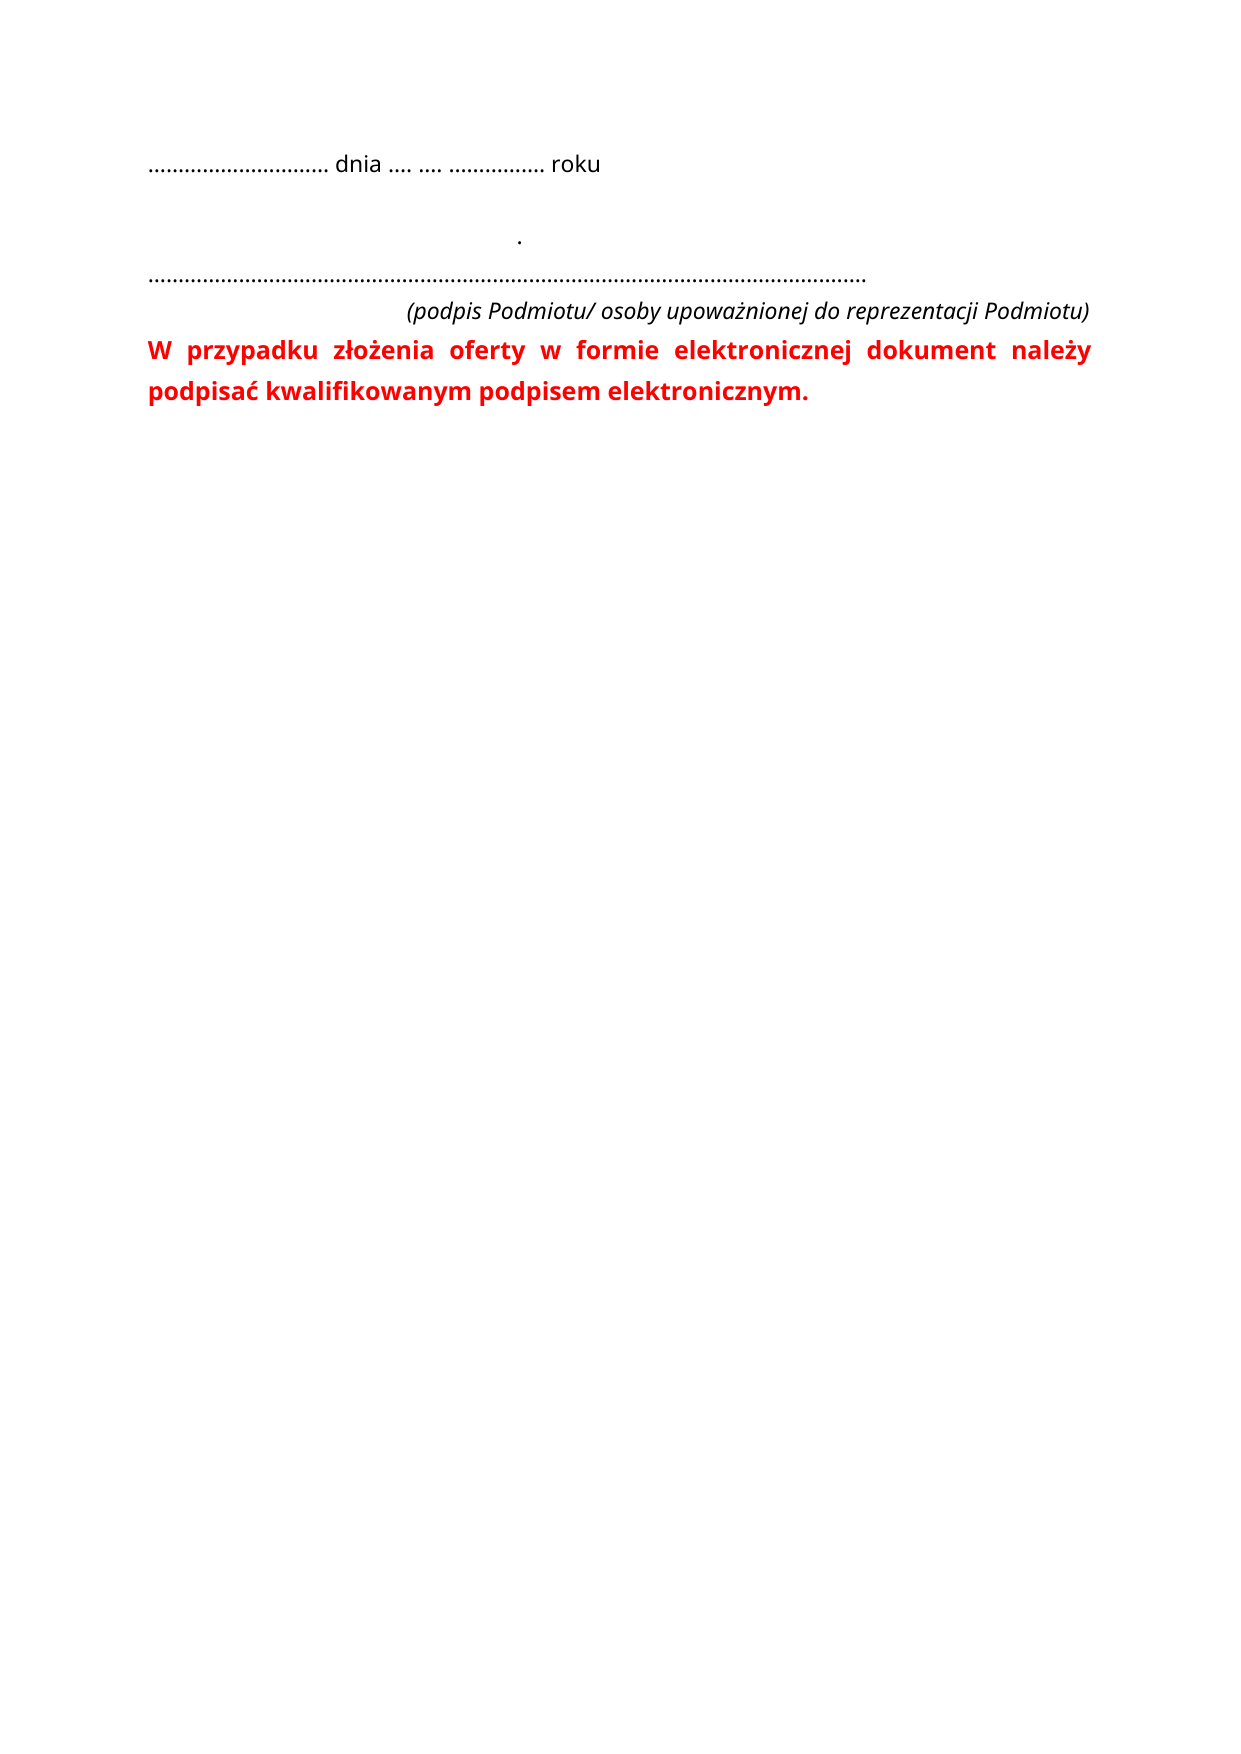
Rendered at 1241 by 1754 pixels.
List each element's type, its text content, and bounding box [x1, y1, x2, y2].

text .…………………………………………………………………………………………………….…. [148, 185, 1144, 289]
text (podpis Podmiotu/ osoby upoważnionej do reprezentacji Podmiotu) [148, 295, 1093, 326]
text ………………………… dnia …. …. ……………. roku [148, 148, 1144, 179]
text W przypadku złożenia oferty w formie elektronicznej dokument należy podpisać kwalifikowanym podpisem elektronicznym. [148, 333, 1093, 407]
